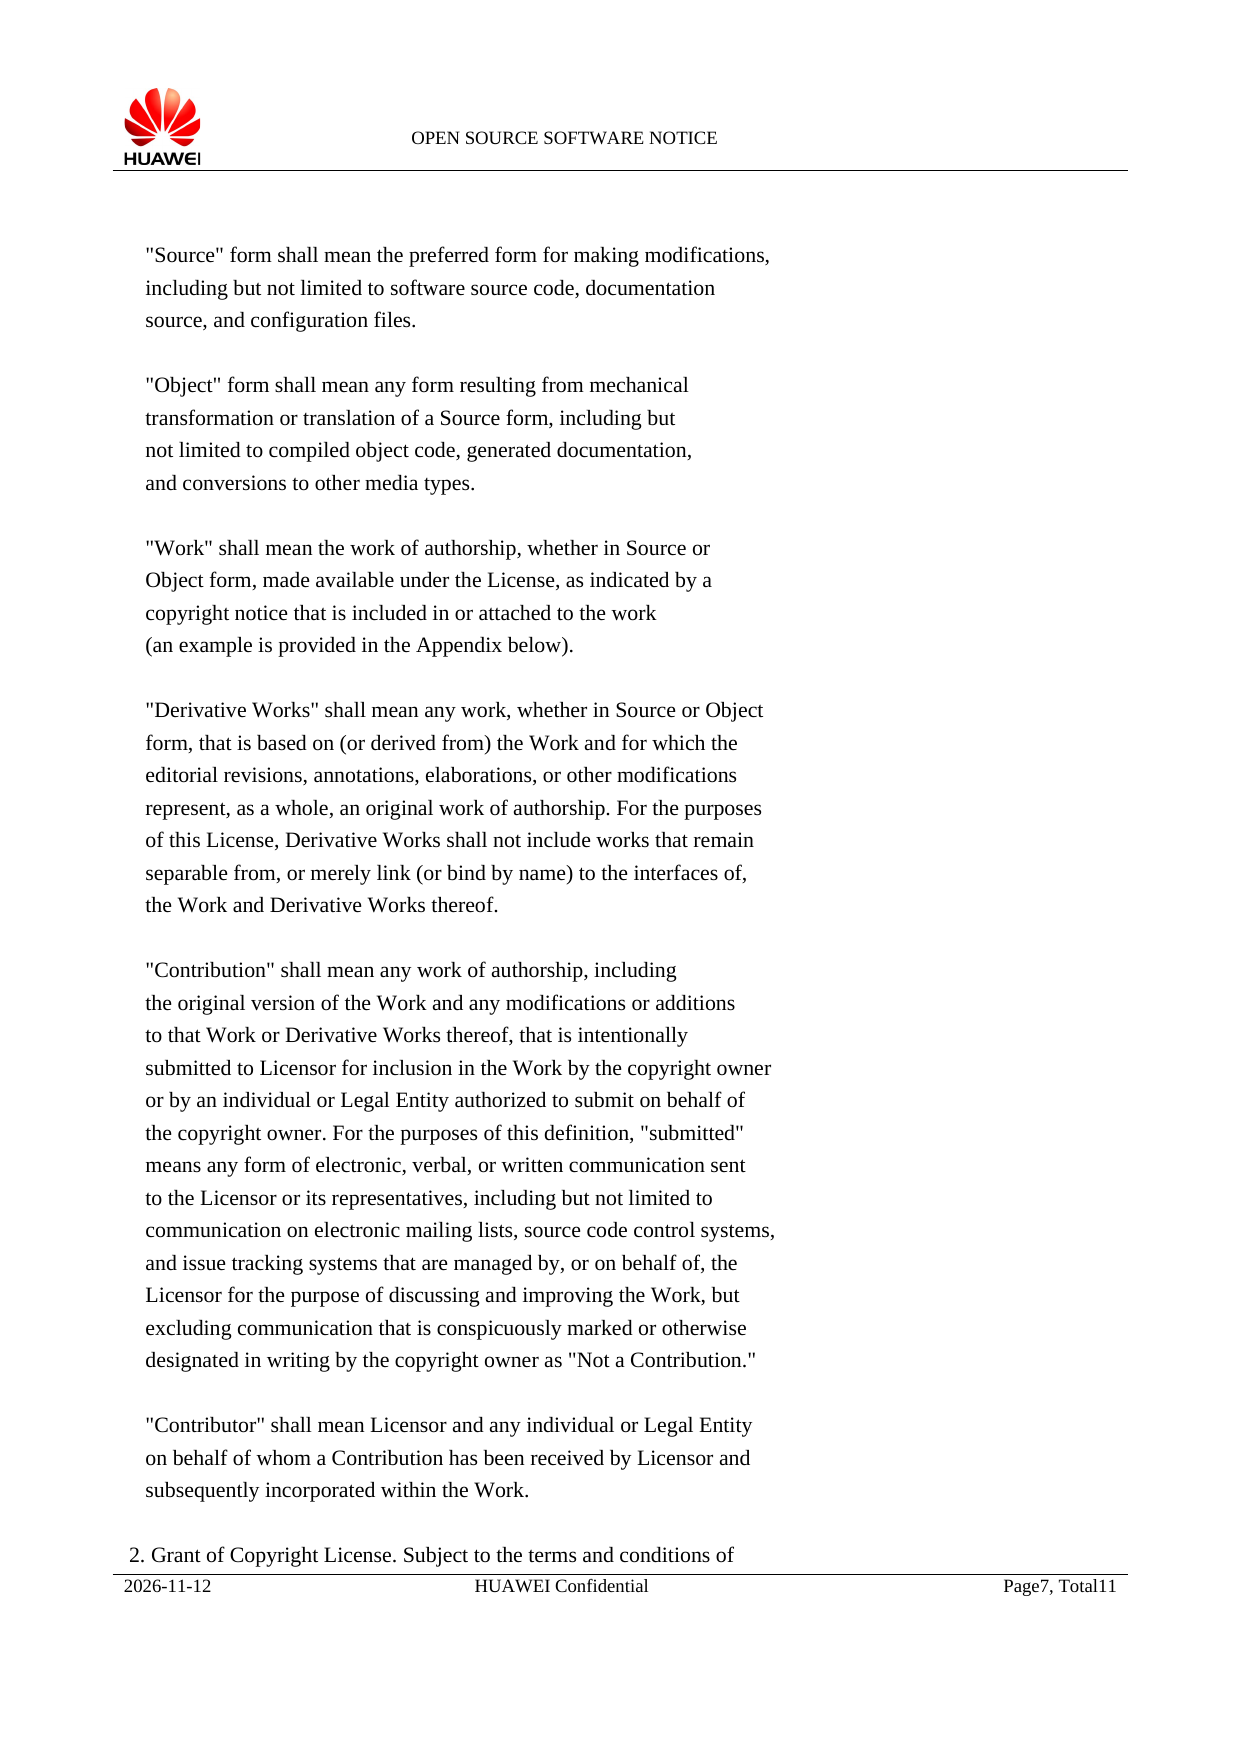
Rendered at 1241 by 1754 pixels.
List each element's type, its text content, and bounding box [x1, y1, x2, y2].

picture [124, 88, 201, 165]
